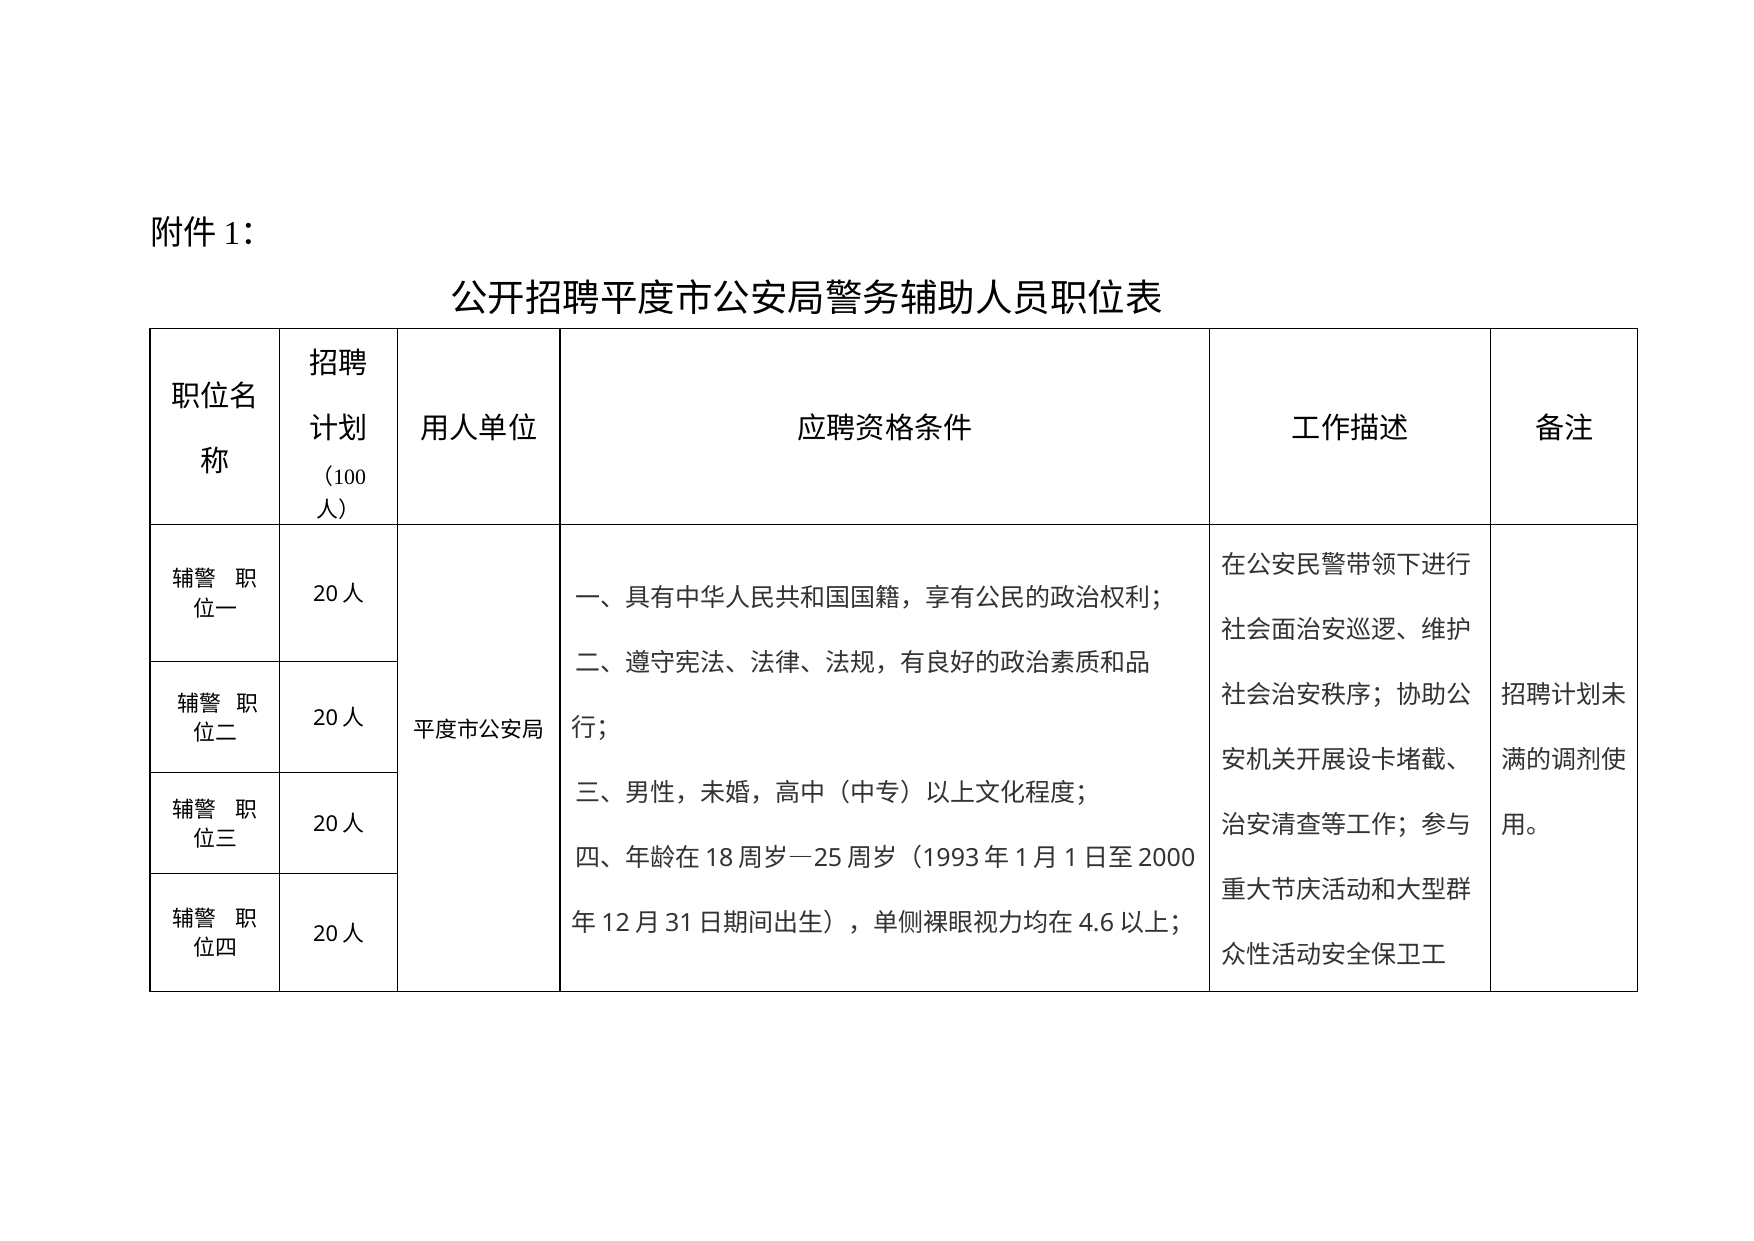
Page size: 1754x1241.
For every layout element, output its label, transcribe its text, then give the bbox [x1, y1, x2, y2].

table_header 职位名称 [151, 329, 279, 524]
table_header 工作描述 [1210, 329, 1490, 524]
table_cell 20人 [280, 874, 397, 991]
text 公开招聘平度市公安局警务辅助人员职位表 [150, 263, 1604, 328]
table_header 备注 [1491, 329, 1637, 524]
table_cell 辅警 职位二 [151, 662, 279, 772]
table_cell 一、具有中华人民共和国国籍，享有公民的政治权利； 二、遵守宪法、法律、法规，有良好的政治素质和品行； 三、男性，未婚，高中（中专）以上文化程度； 四、年龄在18周岁—25周岁（1993年1月1日至2000年12月31日期间出生），单侧裸眼视力均在4.6以上；身高不低于1.75米； 五、其他应聘资格详见招聘公告。 [561, 525, 1209, 991]
table_cell 20人 [280, 662, 397, 772]
table_header 应聘资格条件 [561, 329, 1209, 524]
table_cell 20人 [280, 773, 397, 873]
table_cell 20人 [280, 525, 397, 661]
table_header 招聘 计划（100人） [280, 329, 397, 524]
text 附件1： [150, 198, 1604, 263]
table_cell 平度市公安局 [398, 525, 559, 991]
table_cell 在公安民警带领下进行社会面治安巡逻、维护社会治安秩序；协助公安机关开展设卡堵截、治安清查等工作；参与重大节庆活动和大型群众性活动安全保卫工作，完成公安机关交办的其它工作任务。 [1210, 525, 1490, 991]
table_cell 辅警 职位一 [151, 525, 279, 661]
table_header 用人单位 [398, 329, 559, 524]
table_cell 辅警 职位三 [151, 773, 279, 873]
table_cell 招聘计划未满的调剂使用。 [1491, 525, 1637, 991]
table_cell 辅警 职位四 [151, 874, 279, 991]
